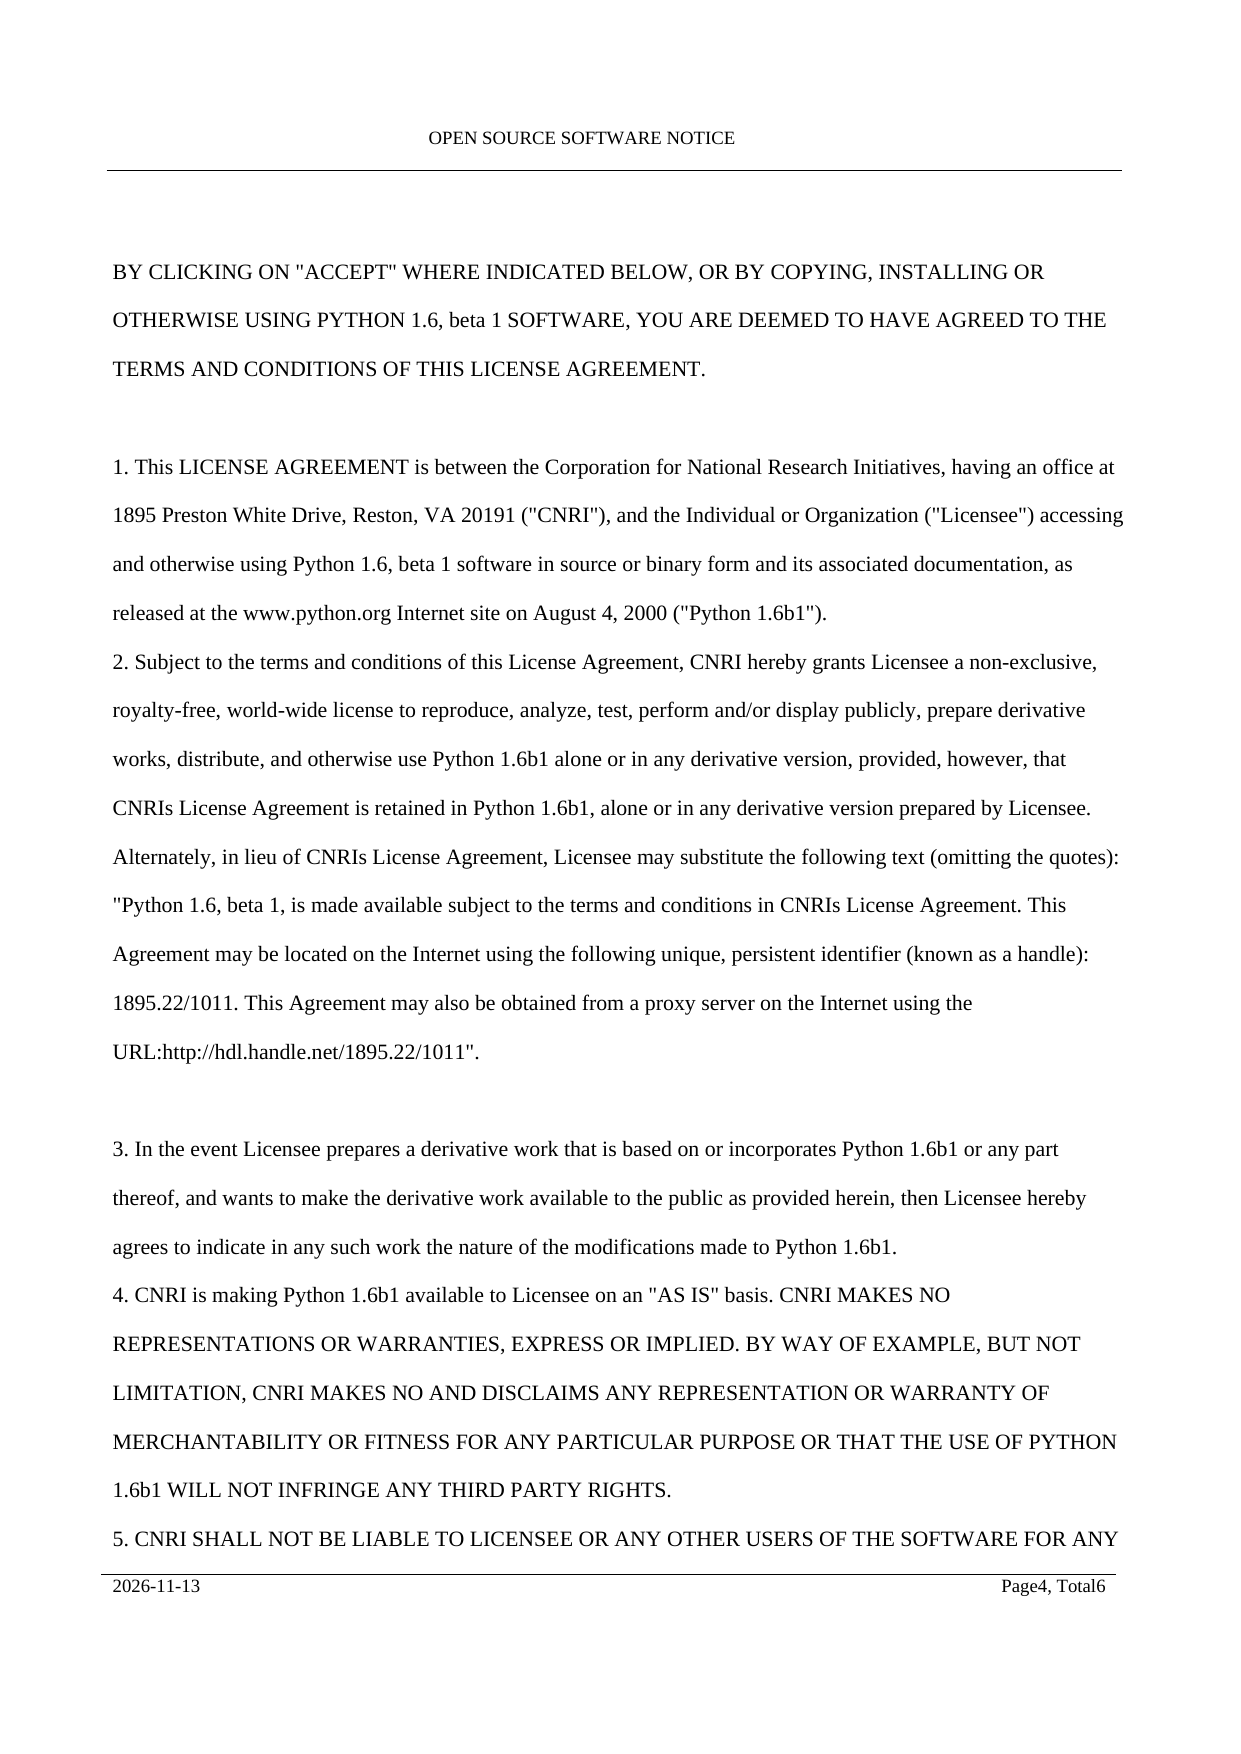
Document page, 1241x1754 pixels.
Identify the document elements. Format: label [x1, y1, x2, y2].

text [112, 206, 1128, 1555]
